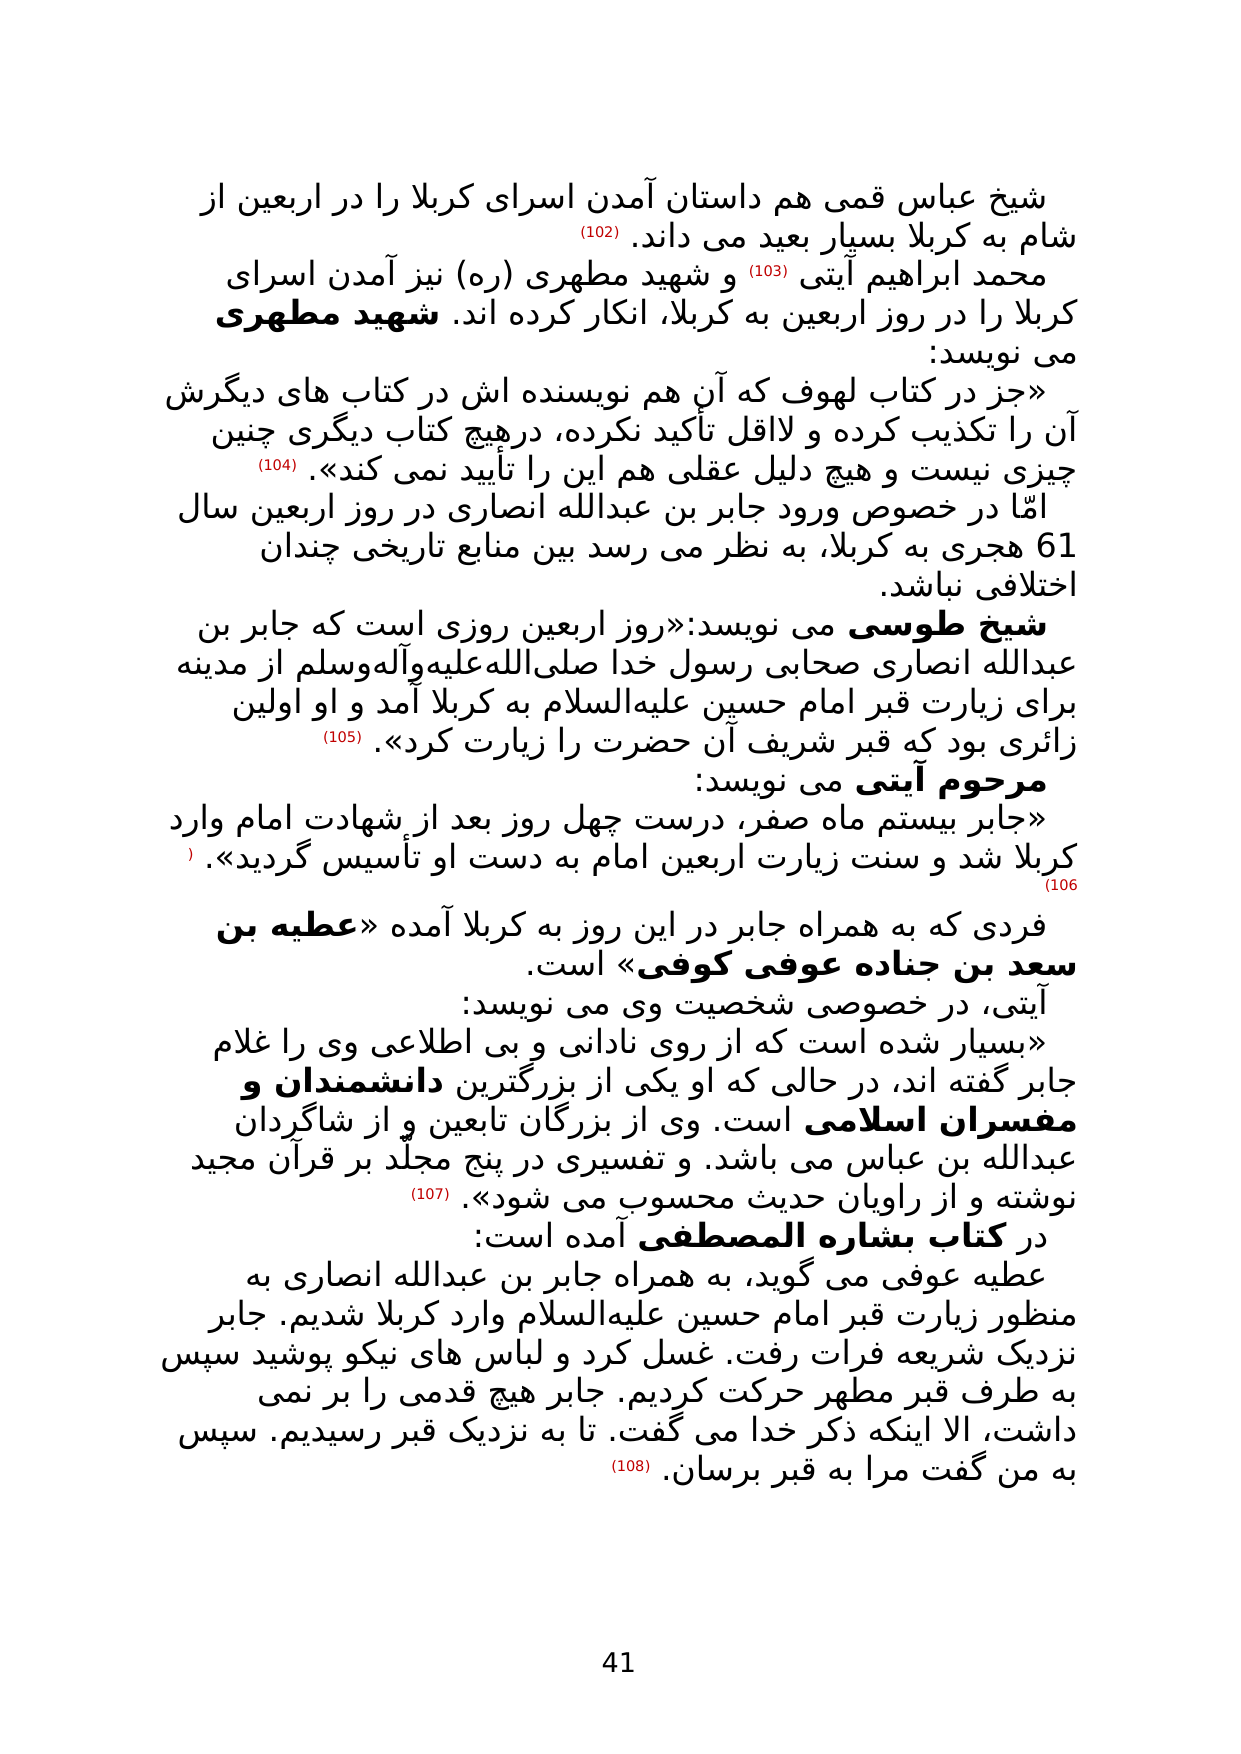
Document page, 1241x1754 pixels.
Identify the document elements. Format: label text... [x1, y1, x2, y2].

text مرحوم آیتی می نویسد: [159, 760, 1078, 799]
text «بسیار شده است که از روی نادانی و بی اطلاعی وی را غلام جابر گفته اند، در حالی که او یکی از بزرگترین دانشمندان و مفسران اسلامی است. وی از بزرگان تابعین و از شاگردان عبدالله بن عباس می باشد. و تفسیری در پنج مجلّد بر قرآن مجید نوشته و از راویان حدیث محسوب می شود». (107) [159, 1022, 1078, 1217]
text شیخ طوسی می نویسد:«روز اربعین روزی است که جابر بن عبدالله انصاری صحابی رسول خدا صلى‌الله‌عليه‌وآله‌وسلم از مدینه برای زیارت قبر امام حسین عليه‌السلام به کربلا آمد و او اولین زائری بود که قبر شریف آن حضرت را زیارت کرد». (105) [159, 604, 1078, 760]
text فردی که به همراه جابر در این روز به کربلا آمده «عطیه بن سعد بن جناده عوفی کوفی» است. [159, 906, 1078, 983]
text آیتی، در خصوصی شخصیت وی می نویسد: [159, 983, 1078, 1022]
text در کتاب بشاره المصطفی آمده است: [159, 1217, 1078, 1255]
text شیخ عباس قمی هم داستان آمدن اسرای کربلا را در اربعین از شام به کربلا بسیار بعید می داند. (102) [159, 177, 1078, 255]
text امّا در خصوص ورود جابر بن عبدالله انصاری در روز اربعین سال 61 هجری به کربلا، به نظر می رسد بین منابع تاریخی چندان اختلافی نباشد. [159, 488, 1078, 604]
text «جابر بیستم ماه صفر، درست چهل روز بعد از شهادت امام وارد کربلا شد و سنت زیارت اربعین امام به دست او تأسیس گردید». (106) [159, 799, 1078, 906]
text محمد ابراهیم آیتی (103) و شهید مطهری (ره) نیز آمدن اسرای کربلا را در روز اربعین به کربلا، انکار کرده اند. شهید مطهری می نویسد: [159, 255, 1078, 371]
text «جز در کتاب لهوف که آن هم نویسنده اش در کتاب های دیگرش آن را تکذیب کرده و لااقل تأکید نکرده، درهیچ کتاب دیگری چنین چیزی نیست و هیچ دلیل عقلی هم این را تأیید نمی کند». (104) [159, 371, 1078, 488]
text عطیه عوفی می گوید، به همراه جابر بن عبدالله انصاری به منظور زیارت قبر امام حسین عليه‌السلام وارد کربلا شدیم. جابر نزدیک شریعه فرات رفت. غسل کرد و لباس های نیکو پوشید سپس به طرف قبر مطهر حرکت کردیم. جابر هیچ قدمی را بر نمی داشت، الا اینکه ذکر خدا می گفت. تا به نزدیک قبر رسیدیم. سپس به من گفت مرا به قبر برسان. (108) [159, 1255, 1078, 1488]
